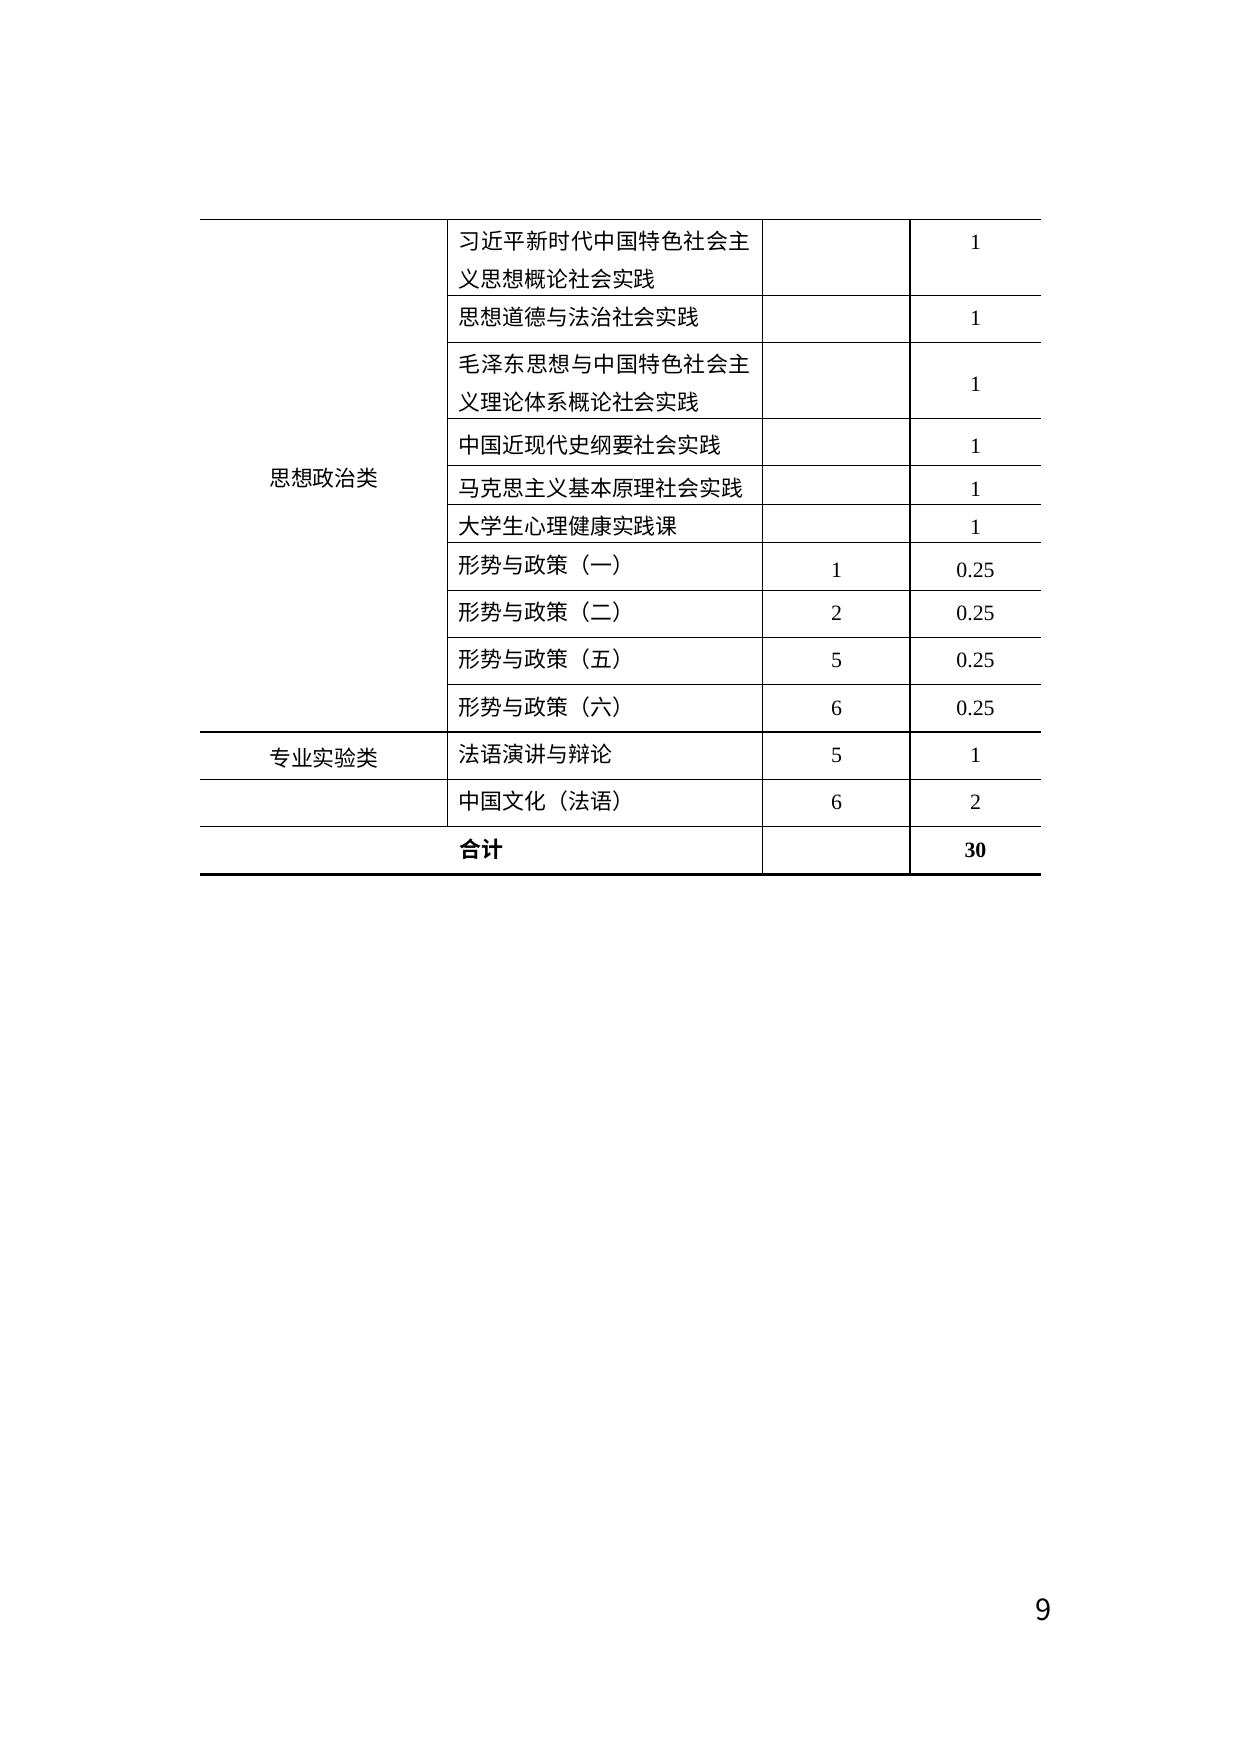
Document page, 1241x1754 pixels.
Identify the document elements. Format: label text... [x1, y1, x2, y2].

table_cell 6 [763, 685, 909, 731]
table_cell 形势与政策（五） [448, 638, 762, 684]
table_cell 思想政治类 [200, 220, 447, 731]
table_cell 毛泽东思想与中国特色社会主义理论体系概论社会实践 [448, 343, 762, 418]
table_cell 思想道德与法治社会实践 [448, 296, 762, 342]
table_cell 2 [763, 591, 909, 637]
table_cell 中国近现代史纲要社会实践 [448, 419, 762, 465]
table_cell [763, 466, 909, 504]
table_cell [763, 827, 909, 873]
table_cell 形势与政策（六） [448, 685, 762, 731]
table_cell 1 [911, 466, 1041, 504]
table_cell 习近平新时代中国特色社会主义思想概论社会实践 [448, 220, 762, 294]
table_cell 1 [911, 733, 1041, 779]
table_cell 1 [911, 220, 1041, 294]
table_cell 1 [911, 419, 1041, 465]
table_cell 0.25 [911, 543, 1041, 589]
table_cell [763, 419, 909, 465]
table_cell 6 [763, 780, 909, 826]
table_cell 中国文化（法语） [448, 780, 762, 826]
table_cell 0.25 [911, 685, 1041, 731]
table_cell 2 [911, 780, 1041, 826]
table_cell 专业实验类 [200, 733, 447, 779]
table_cell 大学生心理健康实践课 [448, 505, 762, 542]
table_cell 1 [911, 505, 1041, 542]
table_cell 法语演讲与辩论 [448, 733, 762, 779]
table_cell 马克思主义基本原理社会实践 [448, 466, 762, 504]
table_cell 合计 [200, 827, 762, 873]
table_cell 1 [763, 543, 909, 589]
table_cell 5 [763, 638, 909, 684]
table_cell [763, 505, 909, 542]
table_cell [763, 220, 909, 294]
table_cell 1 [911, 343, 1041, 418]
table_cell 形势与政策（二） [448, 591, 762, 637]
table_cell 5 [763, 733, 909, 779]
table_cell [763, 296, 909, 342]
table_cell 30 [911, 827, 1041, 873]
table_cell 形势与政策（一） [448, 543, 762, 589]
table_cell 1 [911, 296, 1041, 342]
table_cell [763, 343, 909, 418]
table_cell 0.25 [911, 591, 1041, 637]
table_cell 0.25 [911, 638, 1041, 684]
